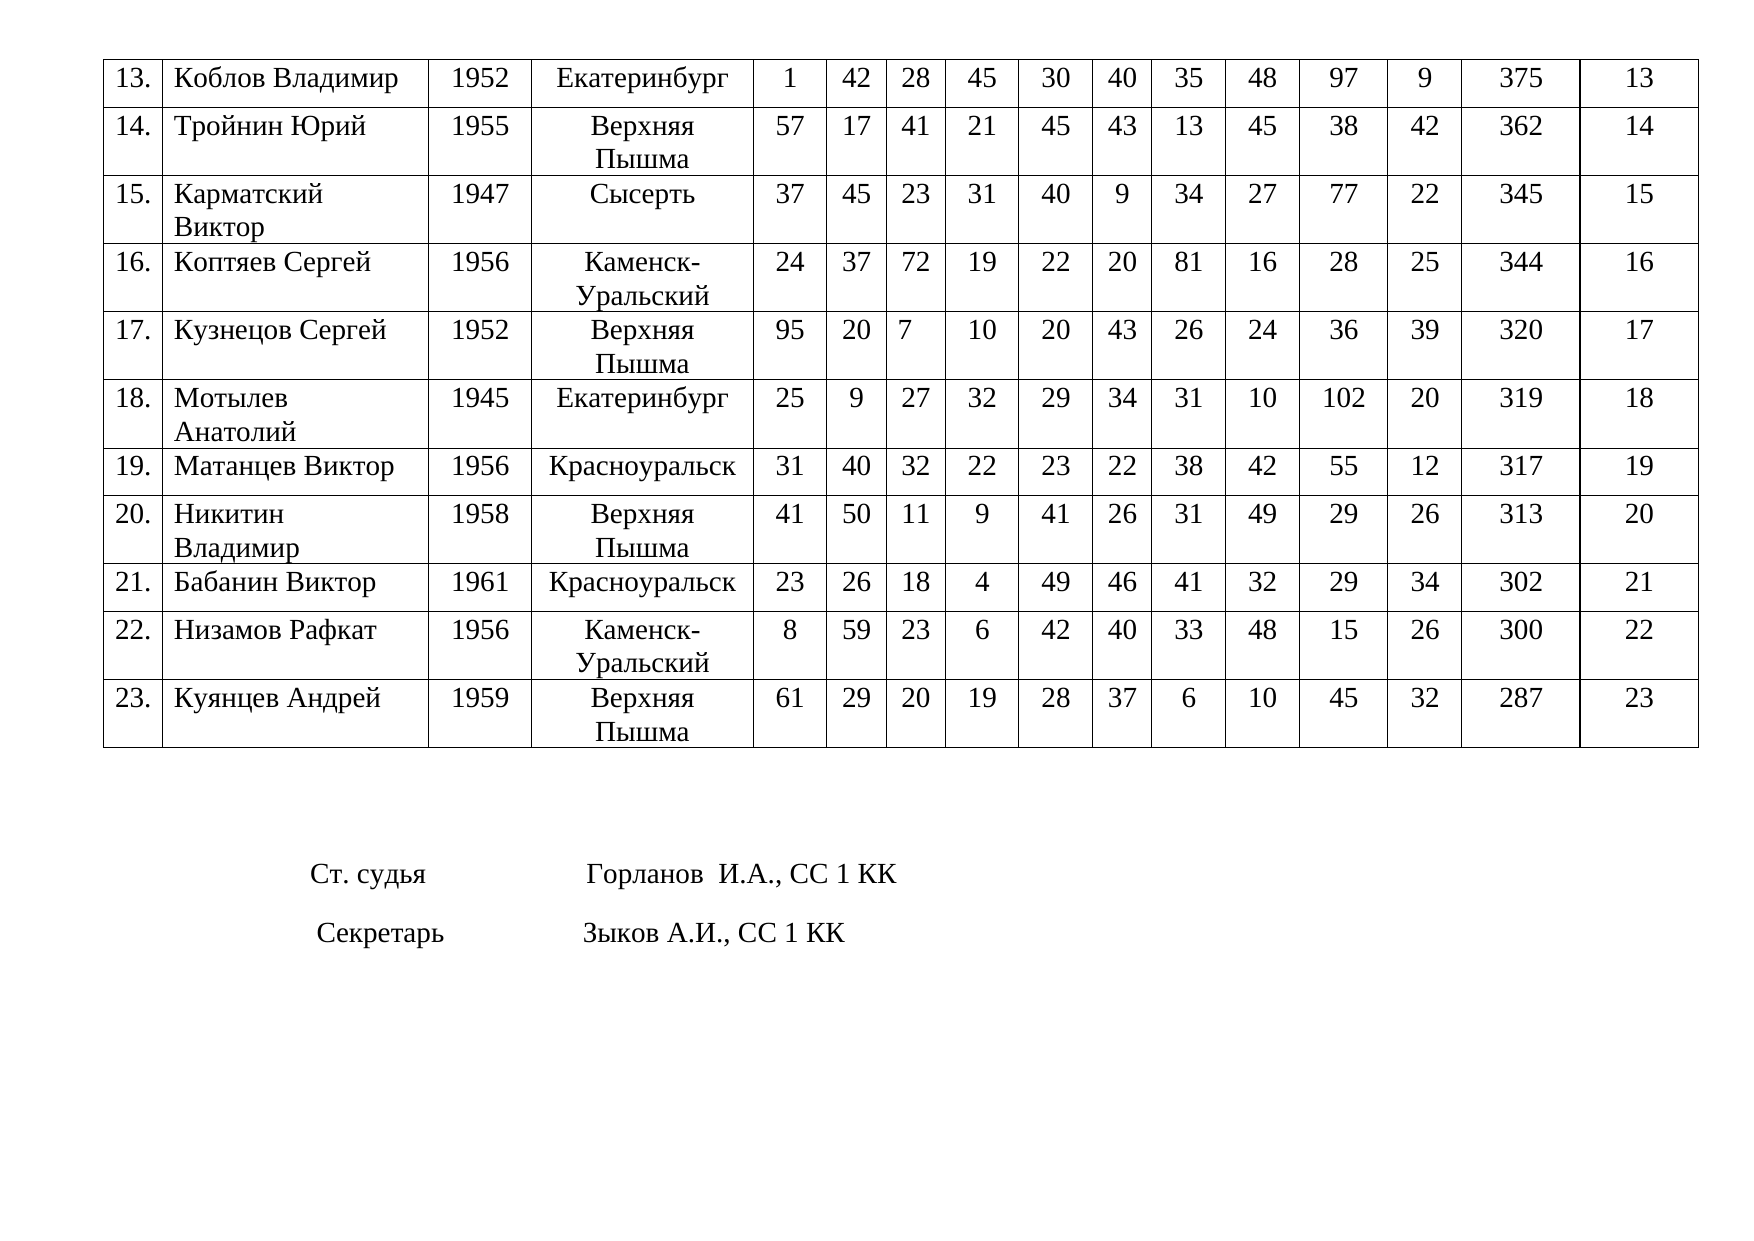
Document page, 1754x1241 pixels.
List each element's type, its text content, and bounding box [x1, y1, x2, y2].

table_cell 42 [1388, 108, 1461, 175]
table_cell 81 [1152, 244, 1225, 311]
table_cell 31 [946, 176, 1018, 243]
table_cell 18 [1581, 380, 1698, 447]
table_cell 1952 [429, 312, 531, 379]
table_cell 1955 [429, 108, 531, 175]
table_cell 95 [754, 312, 826, 379]
table_cell 102 [1300, 380, 1387, 447]
table_cell 9 [827, 380, 886, 447]
text Секретарь Зыков А.И., СС 1 КК [89, 915, 1630, 949]
table_cell 27 [1226, 176, 1299, 243]
table_cell Екатеринбург [532, 60, 753, 107]
table_cell 22. [104, 612, 162, 679]
table_cell 362 [1462, 108, 1579, 175]
table_cell 287 [1462, 680, 1579, 747]
table_cell 34 [1152, 176, 1225, 243]
table_cell 20 [887, 680, 945, 747]
table_cell 4 [946, 564, 1018, 611]
table_cell 1 [754, 60, 826, 107]
table_cell 20 [1019, 312, 1092, 379]
table_cell 19 [946, 680, 1018, 747]
table_cell 48 [1226, 612, 1299, 679]
table_cell Верхняя Пышма [532, 496, 753, 563]
table_cell 59 [827, 612, 886, 679]
table_cell 25 [1388, 244, 1461, 311]
table_cell 49 [1226, 496, 1299, 563]
table_cell 41 [1019, 496, 1092, 563]
table_cell 13 [1581, 60, 1698, 107]
table_cell 1956 [429, 449, 531, 495]
table_cell Куянцев Андрей [163, 680, 428, 747]
table_cell 32 [1388, 680, 1461, 747]
table_cell 6 [1152, 680, 1225, 747]
table_cell 1947 [429, 176, 531, 243]
table_cell 1961 [429, 564, 531, 611]
table_cell 32 [1226, 564, 1299, 611]
table_cell 19. [104, 449, 162, 495]
table_cell Никитин Владимир [163, 496, 428, 563]
table_cell Красноуральск [532, 564, 753, 611]
table_cell 29 [827, 680, 886, 747]
table_cell 17. [104, 312, 162, 379]
table_cell 10 [1226, 380, 1299, 447]
table_cell 45 [1300, 680, 1387, 747]
table_cell 17 [827, 108, 886, 175]
table_cell Коблов Владимир [163, 60, 428, 107]
table_cell 43 [1093, 312, 1151, 379]
table_cell Каменск-Уральский [532, 244, 753, 311]
table_cell 17 [1581, 312, 1698, 379]
table_cell Верхняя Пышма [532, 680, 753, 747]
table_cell 31 [754, 449, 826, 495]
table_cell 41 [1152, 564, 1225, 611]
table_cell 41 [887, 108, 945, 175]
table_cell 29 [1019, 380, 1092, 447]
table_cell 40 [1093, 612, 1151, 679]
table_cell 30 [1019, 60, 1092, 107]
table_cell 23 [1581, 680, 1698, 747]
table_cell 49 [1019, 564, 1092, 611]
table_cell 26 [1152, 312, 1225, 379]
table_cell 9 [1093, 176, 1151, 243]
table_cell 15 [1300, 612, 1387, 679]
table_cell 13 [1152, 108, 1225, 175]
table_cell 25 [754, 380, 826, 447]
table_cell 9 [946, 496, 1018, 563]
table_cell 32 [887, 449, 945, 495]
table_cell 23 [754, 564, 826, 611]
table_cell Верхняя Пышма [532, 312, 753, 379]
table_cell 9 [1388, 60, 1461, 107]
table_cell Каменск-Уральский [532, 612, 753, 679]
table_cell Красноуральск [532, 449, 753, 495]
table_cell 38 [1152, 449, 1225, 495]
table_cell Верхняя Пышма [532, 108, 753, 175]
table_cell 10 [1226, 680, 1299, 747]
table_cell 55 [1300, 449, 1387, 495]
table_cell 1956 [429, 244, 531, 311]
table_cell Тройнин Юрий [163, 108, 428, 175]
table_cell 22 [1388, 176, 1461, 243]
table_cell 37 [754, 176, 826, 243]
table_cell 20 [1388, 380, 1461, 447]
table_cell 46 [1093, 564, 1151, 611]
table_cell 97 [1300, 60, 1387, 107]
table_cell 57 [754, 108, 826, 175]
table_cell 13. [104, 60, 162, 107]
table_cell 72 [887, 244, 945, 311]
table_cell 344 [1462, 244, 1579, 311]
table_cell Кузнецов Сергей [163, 312, 428, 379]
table_cell 42 [1226, 449, 1299, 495]
table_cell 345 [1462, 176, 1579, 243]
table_cell 22 [1019, 244, 1092, 311]
table_cell 1959 [429, 680, 531, 747]
table_cell 50 [827, 496, 886, 563]
table_cell 29 [1300, 496, 1387, 563]
table_cell 26 [1388, 496, 1461, 563]
table_cell 1956 [429, 612, 531, 679]
table_cell 18 [887, 564, 945, 611]
table_cell 26 [827, 564, 886, 611]
table_cell 36 [1300, 312, 1387, 379]
table_cell 20 [827, 312, 886, 379]
table_cell 48 [1226, 60, 1299, 107]
table_cell 21 [1581, 564, 1698, 611]
table_cell 45 [827, 176, 886, 243]
table_cell Екатеринбург [532, 380, 753, 447]
table_cell 35 [1152, 60, 1225, 107]
table_cell Низамов Рафкат [163, 612, 428, 679]
table_cell 22 [1581, 612, 1698, 679]
table_cell 11 [887, 496, 945, 563]
table_cell Матанцев Виктор [163, 449, 428, 495]
table_cell 37 [827, 244, 886, 311]
text Ст. судья Горланов И.А., СС 1 КК [89, 856, 1630, 889]
table_cell 7 [887, 312, 945, 379]
table_cell 302 [1462, 564, 1579, 611]
table_cell 33 [1152, 612, 1225, 679]
table_cell 24 [754, 244, 826, 311]
table_cell 45 [1019, 108, 1092, 175]
table_cell 22 [946, 449, 1018, 495]
table_cell 34 [1093, 380, 1151, 447]
table_cell 28 [1019, 680, 1092, 747]
table_cell Карматский Виктор [163, 176, 428, 243]
table_cell 15. [104, 176, 162, 243]
table_cell 29 [1300, 564, 1387, 611]
table_cell 14. [104, 108, 162, 175]
table_cell 8 [754, 612, 826, 679]
table_cell 43 [1093, 108, 1151, 175]
table_cell 20. [104, 496, 162, 563]
table_cell 15 [1581, 176, 1698, 243]
table_cell 22 [1093, 449, 1151, 495]
table_cell 61 [754, 680, 826, 747]
table_cell 1952 [429, 60, 531, 107]
table_cell 31 [1152, 496, 1225, 563]
table_cell 23 [887, 612, 945, 679]
table_cell 34 [1388, 564, 1461, 611]
table_cell Бабанин Виктор [163, 564, 428, 611]
table_cell 300 [1462, 612, 1579, 679]
table_cell 26 [1388, 612, 1461, 679]
table_cell 23 [887, 176, 945, 243]
table_cell 319 [1462, 380, 1579, 447]
table_cell 37 [1093, 680, 1151, 747]
table_cell 16 [1226, 244, 1299, 311]
table_cell Коптяев Сергей [163, 244, 428, 311]
table_cell 21 [946, 108, 1018, 175]
table_cell 24 [1226, 312, 1299, 379]
table_cell 40 [1093, 60, 1151, 107]
table_cell 41 [754, 496, 826, 563]
table_cell 19 [1581, 449, 1698, 495]
table_cell 317 [1462, 449, 1579, 495]
table_cell 77 [1300, 176, 1387, 243]
table_cell 40 [827, 449, 886, 495]
table_cell 28 [887, 60, 945, 107]
table_cell 45 [946, 60, 1018, 107]
table_cell 1945 [429, 380, 531, 447]
table_cell 45 [1226, 108, 1299, 175]
table_cell 375 [1462, 60, 1579, 107]
table_cell 14 [1581, 108, 1698, 175]
table_cell Сысерть [532, 176, 753, 243]
table_cell 16. [104, 244, 162, 311]
table_cell 20 [1093, 244, 1151, 311]
table_cell 21. [104, 564, 162, 611]
table_cell 42 [827, 60, 886, 107]
table_cell 32 [946, 380, 1018, 447]
table_cell 16 [1581, 244, 1698, 311]
table_cell 18. [104, 380, 162, 447]
table_cell 40 [1019, 176, 1092, 243]
table_cell 10 [946, 312, 1018, 379]
table_cell 31 [1152, 380, 1225, 447]
table_cell 6 [946, 612, 1018, 679]
table_cell 27 [887, 380, 945, 447]
table_cell 320 [1462, 312, 1579, 379]
table_cell 39 [1388, 312, 1461, 379]
table_cell 19 [946, 244, 1018, 311]
table_cell 42 [1019, 612, 1092, 679]
table_cell 26 [1093, 496, 1151, 563]
table_cell 23. [104, 680, 162, 747]
table_cell 20 [1581, 496, 1698, 563]
table_cell Мотылев Анатолий [163, 380, 428, 447]
table_cell 28 [1300, 244, 1387, 311]
table_cell 12 [1388, 449, 1461, 495]
table_cell 313 [1462, 496, 1579, 563]
table_cell 23 [1019, 449, 1092, 495]
table_cell 38 [1300, 108, 1387, 175]
table_cell 1958 [429, 496, 531, 563]
